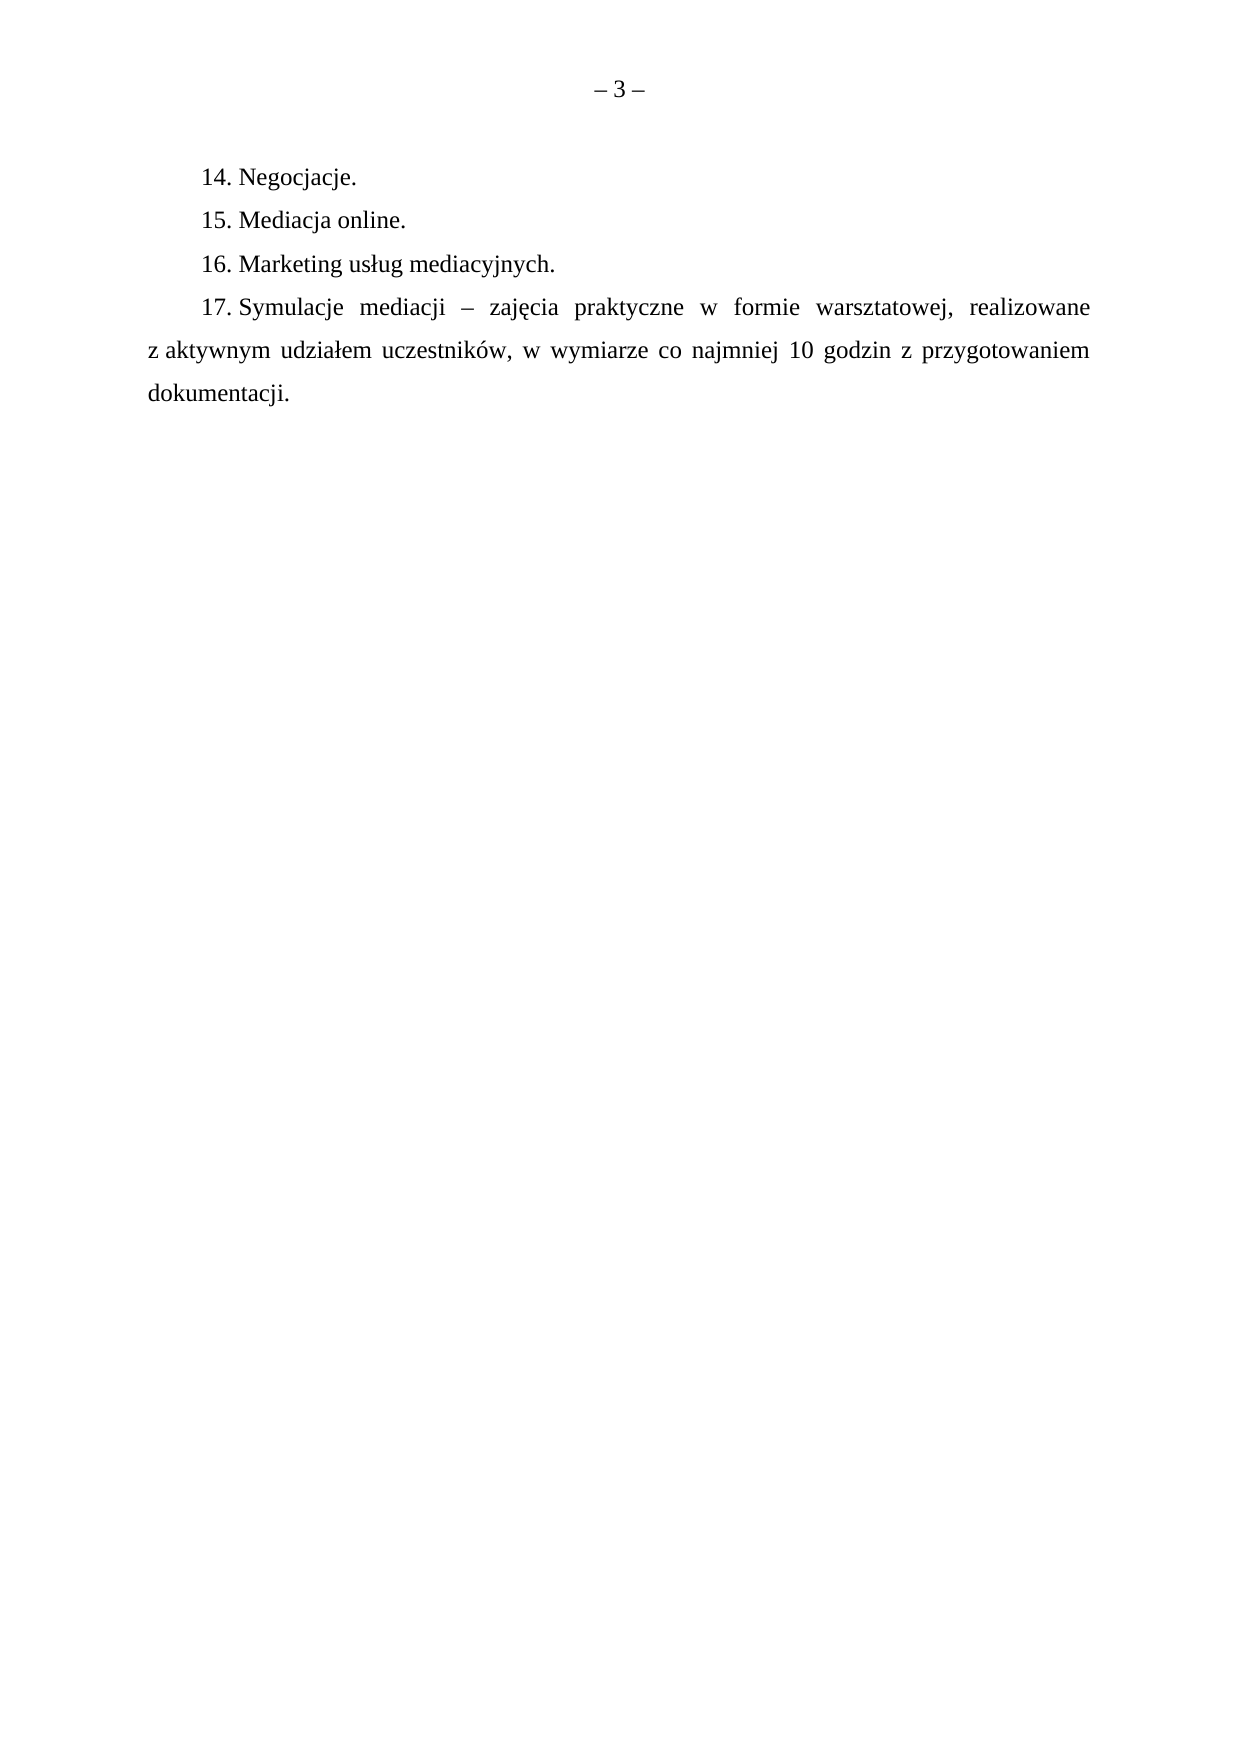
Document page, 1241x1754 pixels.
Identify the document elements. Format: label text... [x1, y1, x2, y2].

text 17. Symulacje mediacji – zajęcia praktyczne w formie warsztatowej, realizowane z aktywnym udziałem uczestników, w wymiarze co najmniej 10 godzin z przygotowaniem dokumentacji. [148, 292, 1091, 407]
text 14. Negocjacje. [148, 162, 1091, 191]
text 16. Marketing usług mediacyjnych. [148, 249, 1091, 277]
text 15. Mediacja online. [148, 206, 1091, 234]
